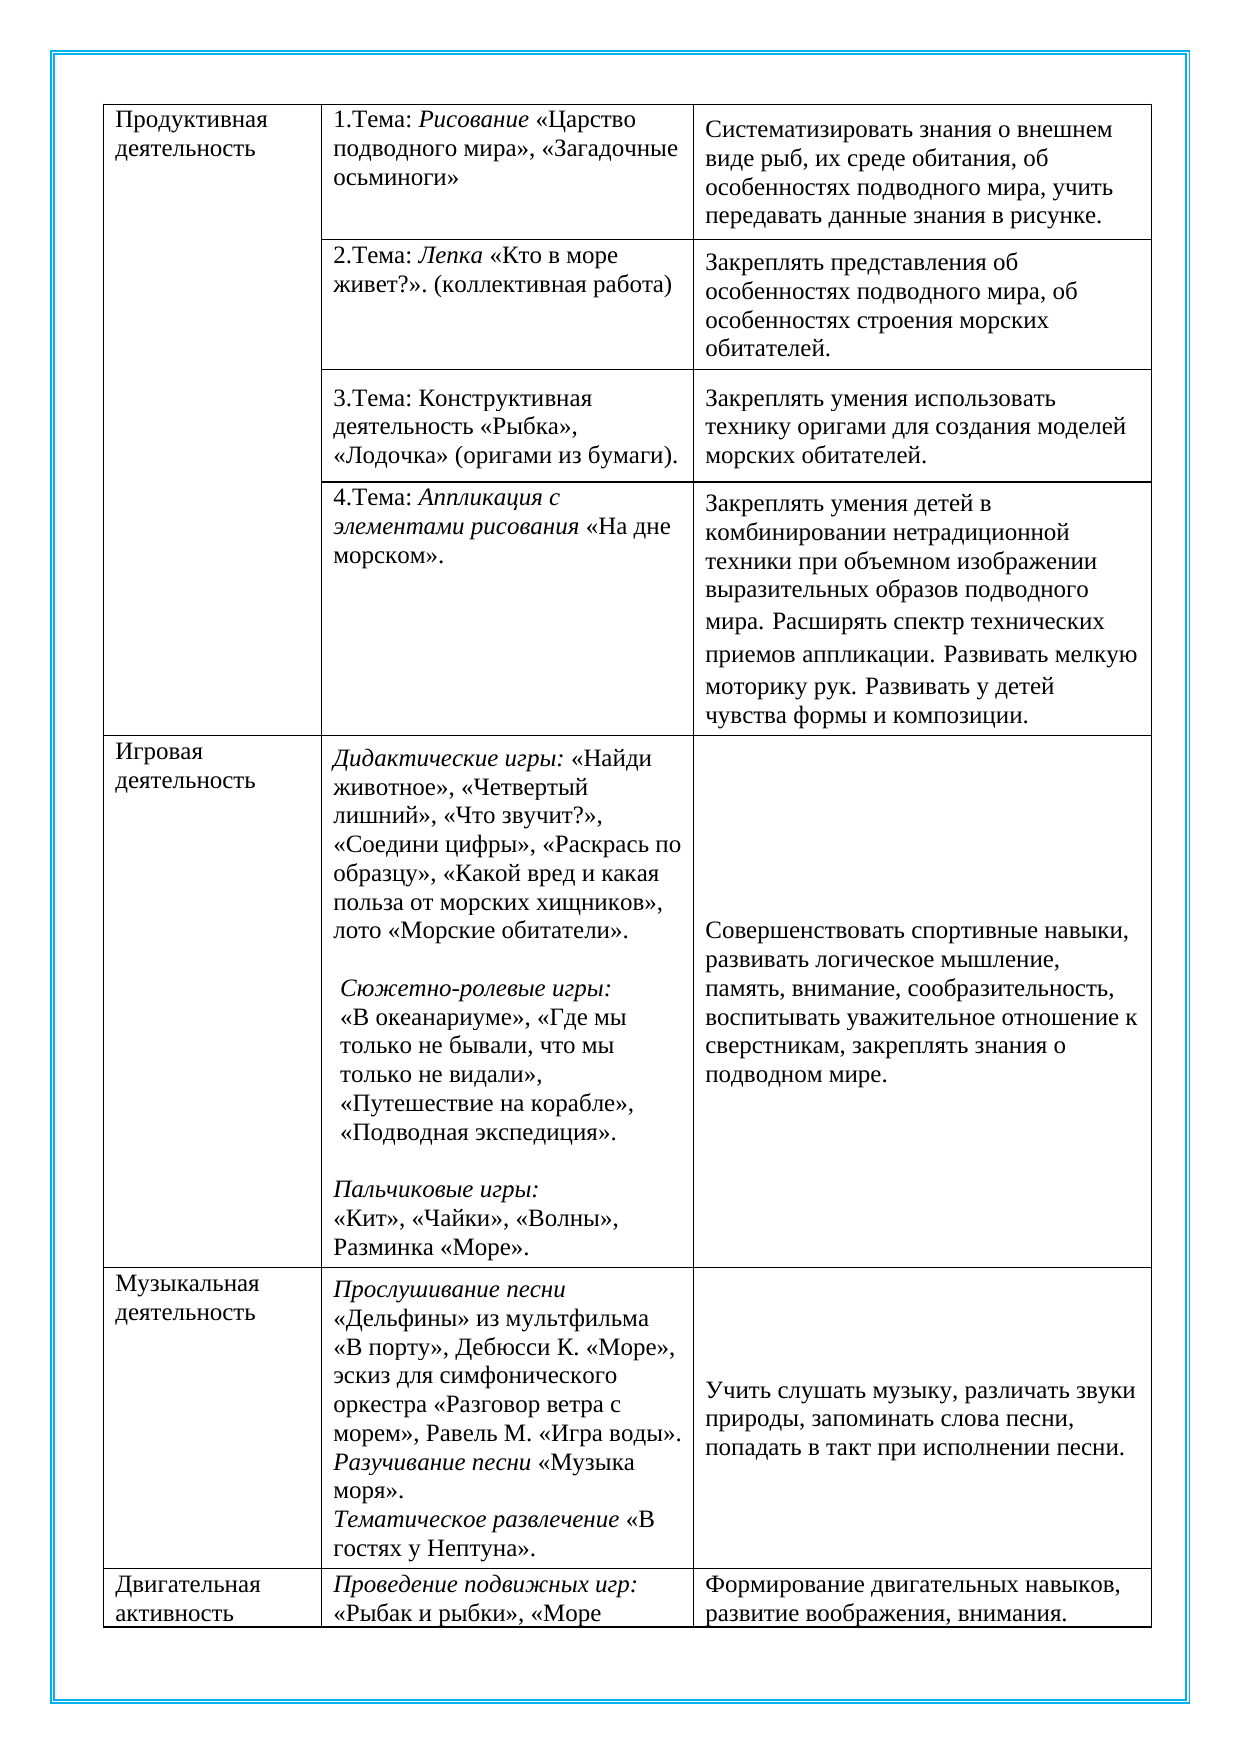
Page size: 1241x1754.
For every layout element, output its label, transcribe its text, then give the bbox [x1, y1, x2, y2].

table_cell Совершенствовать спортивные навыки, развивать логическое мышление, память, внимание, сообразительность, воспитывать уважительное отношение к сверстникам, закреплять знания о подводном мире. [694, 736, 1151, 1267]
table_cell Закреплять умения детей в комбинировании нетрадиционной техники при объемном изображении выразительных образов подводного мира. Расширять спектр технических приемов аппликации. Развивать мелкую моторику рук. Развивать у детей чувства формы и композиции. [694, 483, 1151, 735]
table_cell Закреплять умения использовать технику оригами для создания моделей морских обитателей. [694, 370, 1151, 481]
table_cell Музыкальная деятельность [104, 1268, 321, 1568]
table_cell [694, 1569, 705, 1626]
table_cell 4.Тема: Аппликация с элементами рисования «На дне морском». [322, 483, 693, 735]
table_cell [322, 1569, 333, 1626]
table_cell 1.Тема: Рисование «Царство подводного мира», «Загадочные осьминоги» [322, 105, 693, 239]
table_cell Двигательная активность [234, 1569, 321, 1626]
table_cell Учить слушать музыку, различать звуки природы, запоминать слова песни, попадать в такт при исполнении песни. [694, 1268, 1151, 1568]
table_cell 2.Тема: Лепка «Кто в море живет?». (коллективная работа) [322, 240, 693, 369]
table_cell Игровая деятельность [104, 736, 321, 1267]
table_cell Систематизировать знания о внешнем виде рыб, их среде обитания, об особенностях подводного мира, учить передавать данные знания в рисунке. [694, 105, 1151, 239]
table_cell 3.Тема: Конструктивная деятельность «Рыбка», «Лодочка» (оригами из бумаги). [322, 370, 693, 481]
table_cell Дидактические игры: «Найди животное», «Четвертый лишний», «Что звучит?», «Соедини цифры», «Раскрась по образцу», «Какой вред и какая польза от морских хищников», лото «Морские обитатели». Сюжетно-ролевые игры: «В океанариуме», «Где мы только не бывали, что мы только не видали», «Путешествие на корабле», «Подводная экспедиция». Пальчиковые игры: «Кит», «Чайки», «Волны», Разминка «Море». [322, 736, 693, 1267]
table_cell Прослушивание песни «Дельфины» из мультфильма «В порту», Дебюсси К. «Море», эскиз для симфонического оркестра «Разговор ветра с морем», Равель М. «Игра воды». Разучивание песни «Музыка моря». Тематическое развлечение «В гостях у Нептуна». [322, 1268, 693, 1568]
table_cell Продуктивная деятельность [104, 105, 321, 735]
table_cell Закреплять представления об особенностях подводного мира, об особенностях строения морских обитателей. [694, 240, 1151, 369]
table_cell Проведение подвижных игр: «Рыбак и рыбки», «Море волнуется», «Водяной». [602, 1569, 693, 1626]
